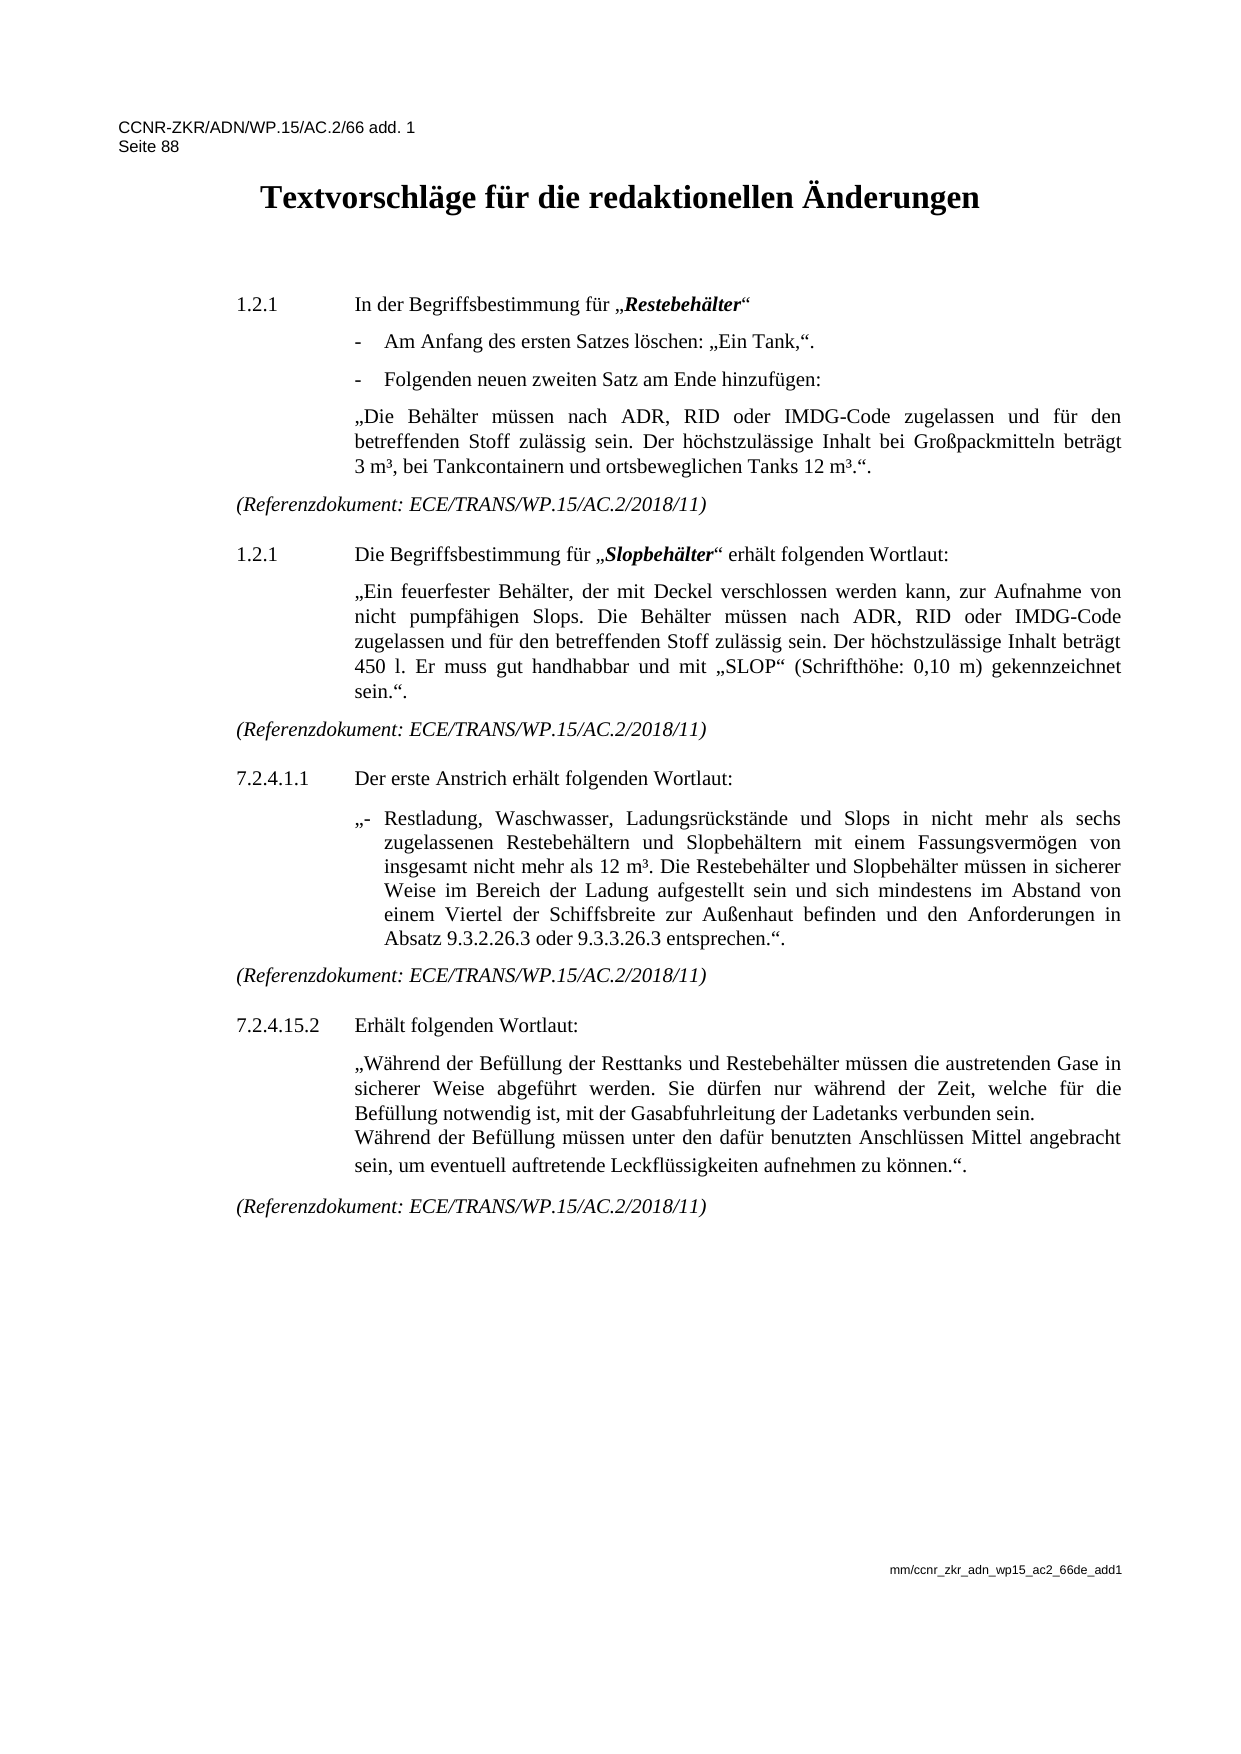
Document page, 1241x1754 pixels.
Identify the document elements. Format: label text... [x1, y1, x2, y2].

text 7.2.4.15.2 Erhält folgenden Wortlaut: [236, 1012, 1122, 1037]
text „Während der Befüllung der Resttanks und Restebehälter müssen die austretenden Gase in sicherer Weise abgeführt werden. Sie dürfen nur während der Zeit, welche für die Befüllung notwendig ist, mit der Gasabfuhrleitung der Ladetanks verbunden sein. [354, 1050, 1122, 1125]
text 1.2.1 Die Begriffsbestimmung für „Slopbehälter“ erhält folgenden Wortlaut: [236, 541, 1122, 566]
text (Referenzdokument: ECE/TRANS/WP.15/AC.2/2018/11) [236, 491, 1063, 516]
text „- Restladung, Waschwasser, Ladungsrückstände und Slops in nicht mehr als sechs zugelassenen Restebehältern und Slopbehältern mit einem Fassungsvermögen von insgesamt nicht mehr als 12 m³. Die Restebehälter und Slopbehälter müssen in sicherer Weise im Bereich der Ladung aufgestellt sein und sich mindestens im Abstand von einem Viertel der Schiffsbreite zur Außenhaut befinden und den Anforderungen in Absatz 9.3.2.26.3 oder 9.3.3.26.3 entsprechen.“. [354, 806, 1122, 950]
text (Referenzdokument: ECE/TRANS/WP.15/AC.2/2018/11) [236, 1193, 1063, 1218]
text (Referenzdokument: ECE/TRANS/WP.15/AC.2/2018/11) [236, 962, 1063, 987]
text 1.2.1 In der Begriffsbestimmung für „Restebehälter“ [236, 291, 1122, 316]
text „Ein feuerfester Behälter, der mit Deckel verschlossen werden kann, zur Aufnahme von nicht pumpfähigen Slops. Die Behälter müssen nach ADR, RID oder IMDG-Code zugelassen und für den betreffenden Stoff zulässig sein. Der höchstzulässige Inhalt beträgt 450 l. Er muss gut handhabbar und mit „SLOP“ (Schrifthöhe: 0,10 m) gekennzeichnet sein.“. [354, 578, 1122, 703]
text (Referenzdokument: ECE/TRANS/WP.15/AC.2/2018/11) [236, 716, 1063, 741]
text - Am Anfang des ersten Satzes löschen: „Ein Tank,“. [354, 328, 1122, 353]
text Während der Befüllung müssen unter den dafür benutzten Anschlüssen Mittel angebracht sein, um eventuell auftretende Leckflüssigkeiten aufnehmen zu können.“. [354, 1125, 1122, 1177]
text Textvorschläge für die redaktionellen Änderungen [118, 177, 1122, 216]
text „Die Behälter müssen nach ADR, RID oder IMDG-Code zugelassen und für den betreffenden Stoff zulässig sein. Der höchstzulässige Inhalt bei Großpackmitteln beträgt 3 m³, bei Tankcontainern und ortsbeweglichen Tanks 12 m³.“. [354, 403, 1122, 478]
text - Folgenden neuen zweiten Satz am Ende hinzufügen: [354, 366, 1122, 391]
text 7.2.4.1.1 Der erste Anstrich erhält folgenden Wortlaut: [236, 766, 1122, 789]
